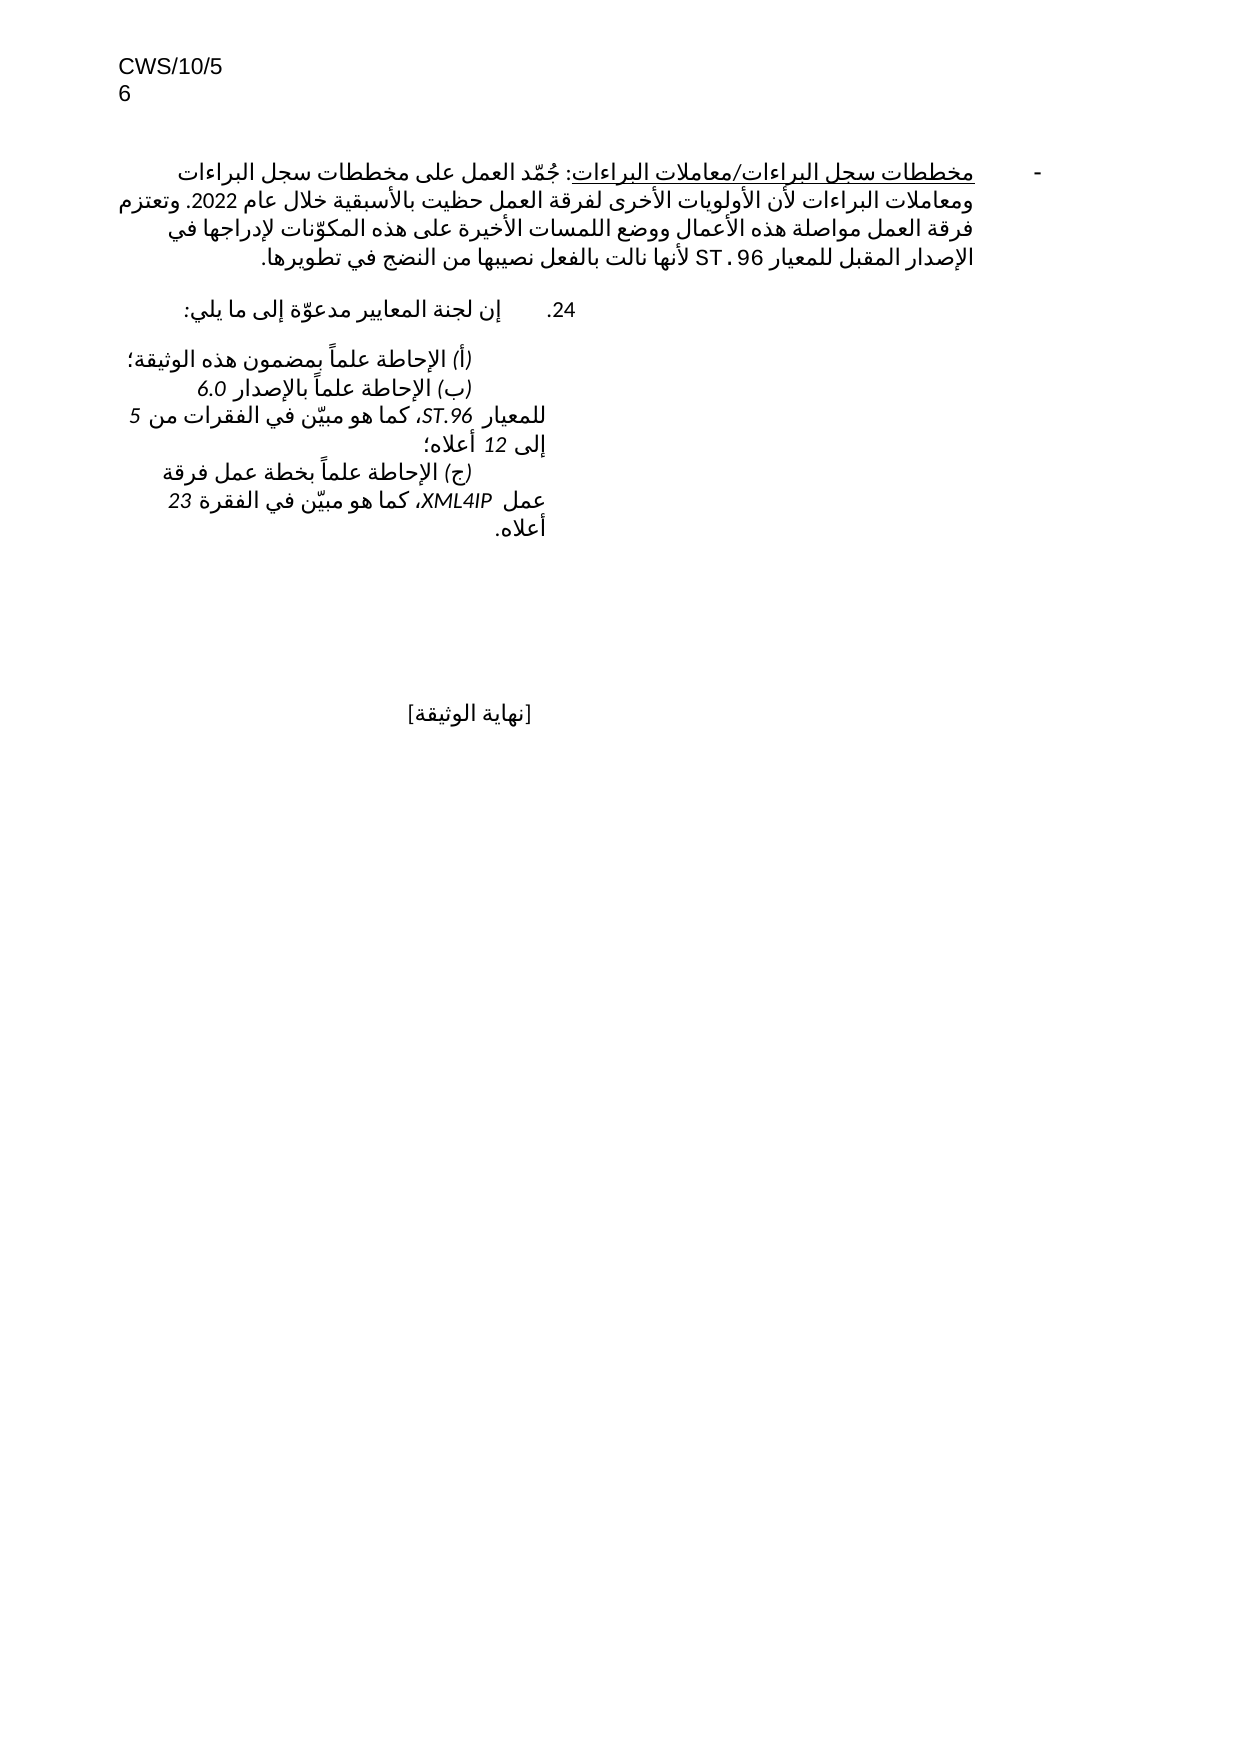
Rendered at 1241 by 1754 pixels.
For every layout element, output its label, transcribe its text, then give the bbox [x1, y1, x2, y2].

list مخططات سجل البراءات/معاملات البراءات: جُمّد العمل على مخططات سجل البراءات ومعاملات البراءات لأن الأولويات الأخرى لفرقة العمل حظيت بالأسبقية خلال عام 2022. وتعتزم فرقة العمل مواصلة هذه الأعمال ووضع اللمسات الأخيرة على هذه المكوّنات لإدراجها في الإصدار المقبل للمعيار ST.96 لأنها نالت بالفعل نصيبها من النضج في تطويرها. [118, 158, 1033, 272]
list (ب) الإحاطة علماً بالإصدار 6.0 للمعيار ST.96، كما هو مبيّن في الفقرات من 5 إلى 12 أعلاه؛ [118, 374, 546, 458]
list (ج) الإحاطة علماً بخطة عمل فرقة عمل XML4IP، كما هو مبيّن في الفقرة 23 أعلاه. [118, 458, 546, 542]
text [نهاية الوثيقة] [118, 699, 531, 727]
list (أ) الإحاطة علماً بمضمون هذه الوثيقة؛ [118, 346, 546, 374]
text إن لجنة المعايير مدعوّة إلى ما يلي: [118, 295, 546, 323]
